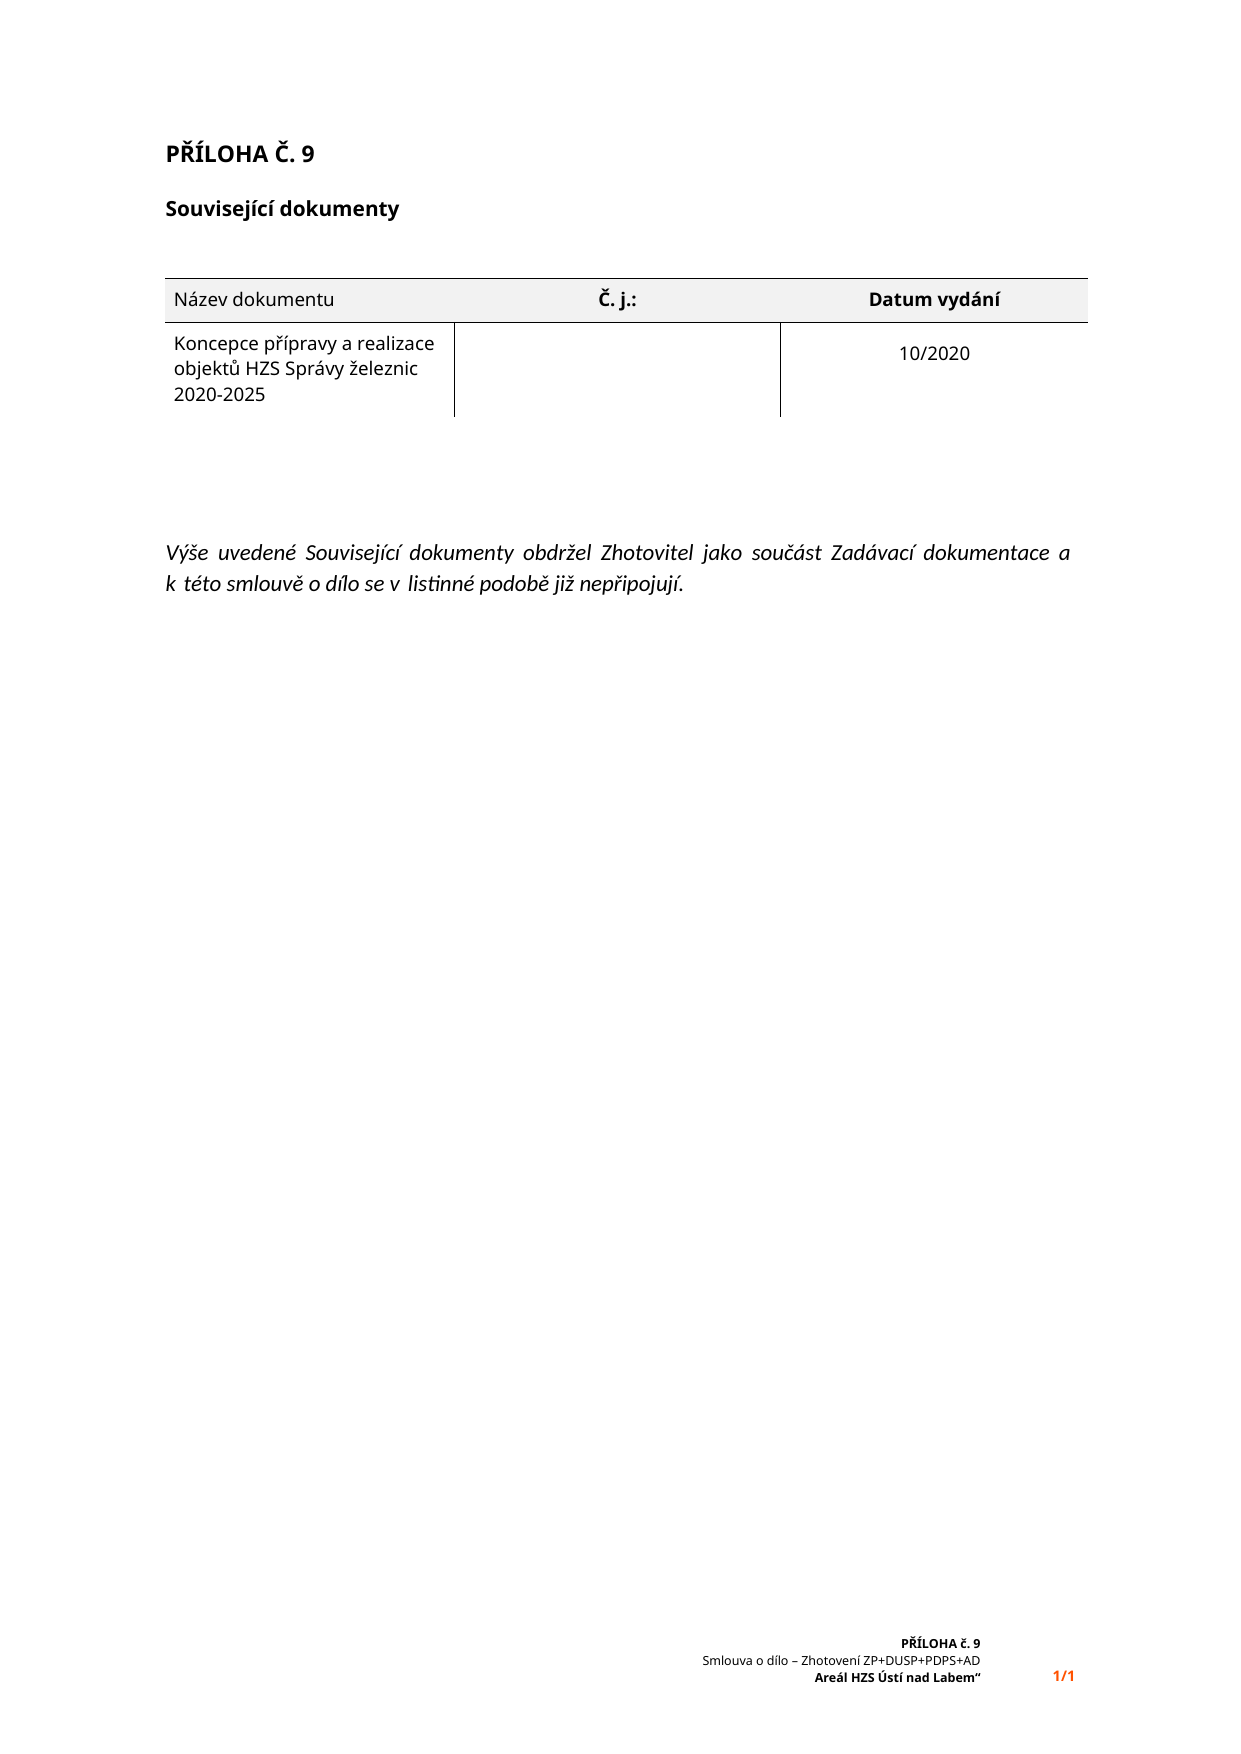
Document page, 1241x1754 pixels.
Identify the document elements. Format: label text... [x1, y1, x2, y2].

table_cell Koncepce přípravy a realizace objektů HZS Správy železnic 2020-2025 [165, 323, 454, 417]
table_cell 10/2020 [781, 323, 1088, 417]
table_header Datum vydání [780, 279, 1088, 322]
text Příloha č. 9 [165, 138, 1075, 170]
table_cell [455, 323, 780, 417]
table_header Č. j.: [454, 279, 780, 322]
table_header Název dokumentu [165, 279, 454, 322]
text Související dokumenty [165, 194, 1075, 222]
text Výše uvedené Související dokumenty obdržel Zhotovitel jako součást Zadávací dokumentace a k této smlouvě o dílo se v listinné podobě již nepřipojují. [165, 538, 1075, 597]
